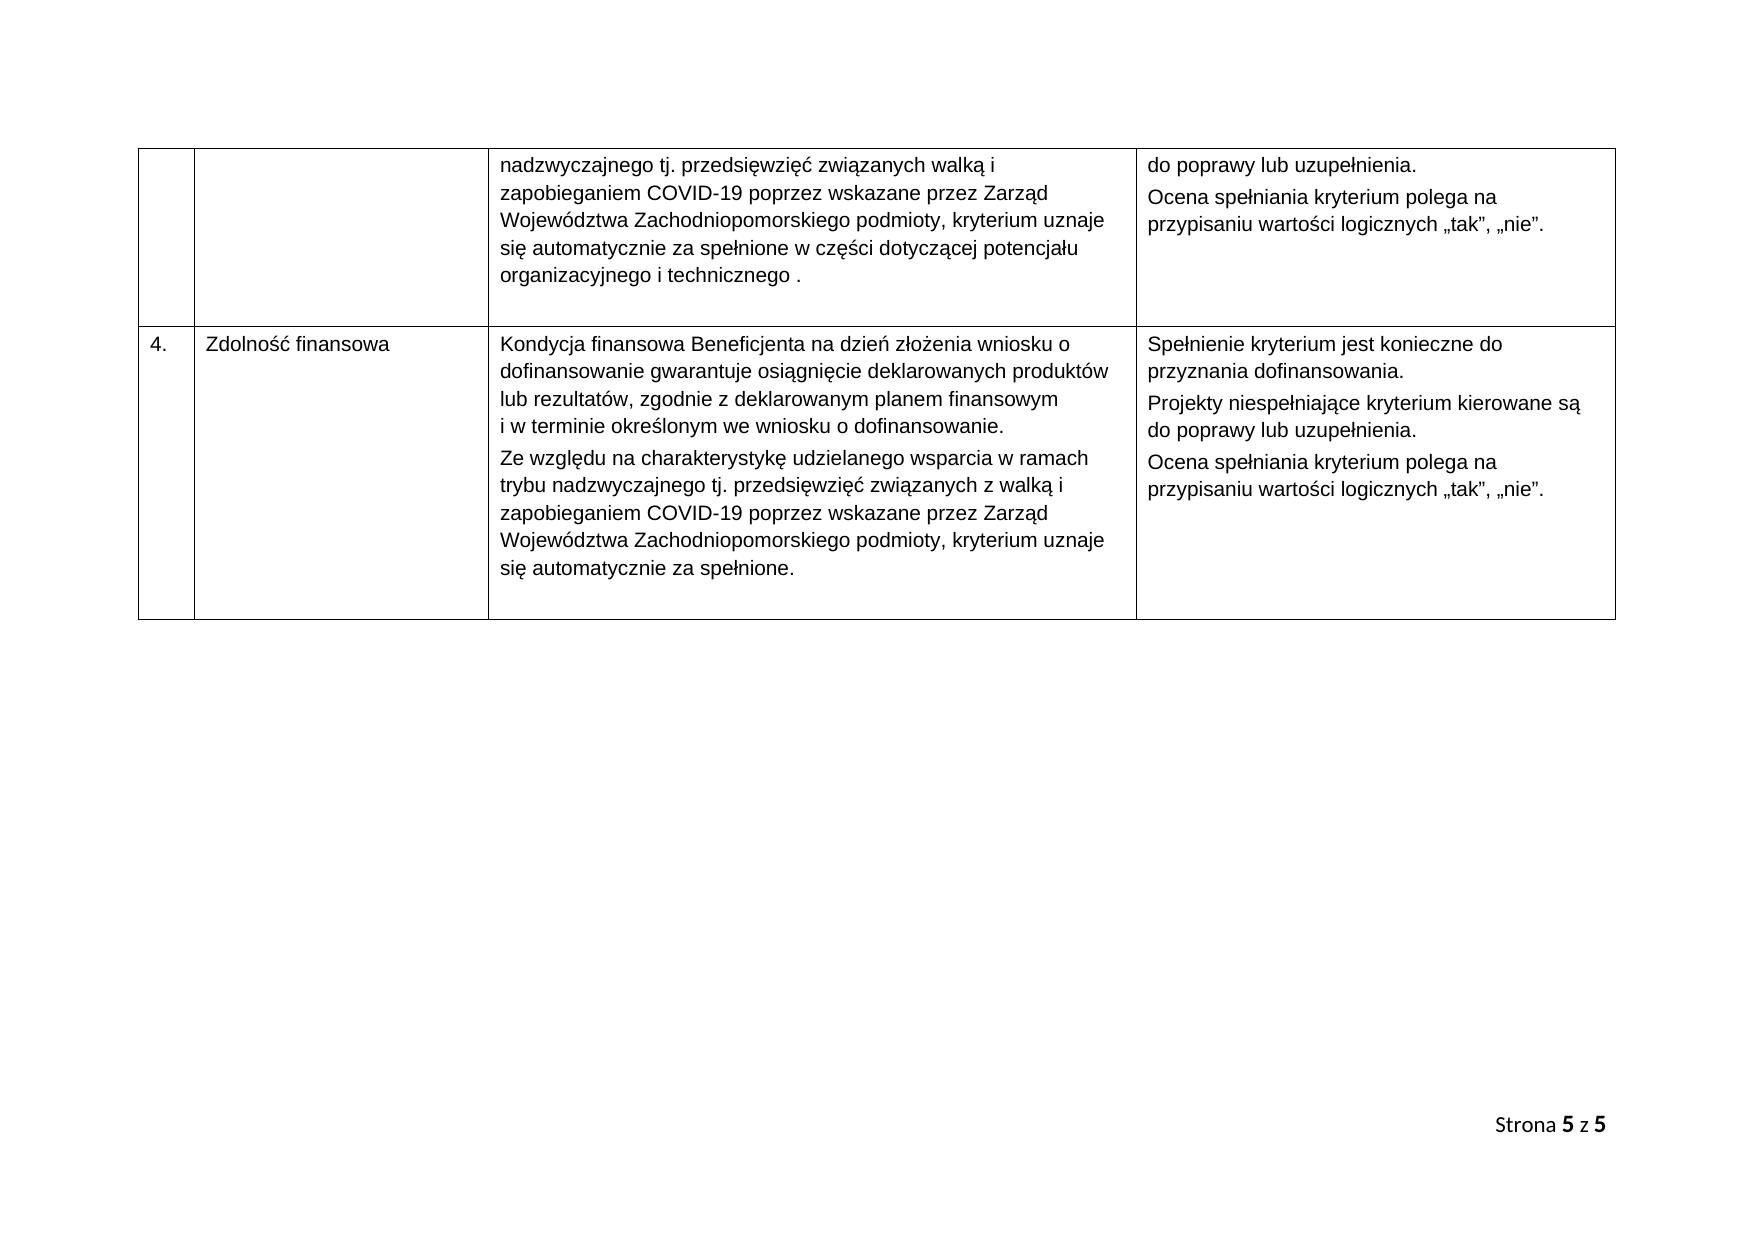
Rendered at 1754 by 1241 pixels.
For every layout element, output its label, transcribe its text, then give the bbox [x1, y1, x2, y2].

table_cell 3. [139, 149, 194, 326]
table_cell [489, 149, 1136, 326]
table_cell Zdolność finansowa [195, 327, 488, 619]
table_cell 4. [139, 327, 194, 619]
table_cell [195, 149, 488, 326]
table_cell Kondycja finansowa Beneficjenta na dzień złożenia wniosku o dofinansowanie gwarantuje osiągnięcie deklarowanych produktów lub rezultatów, zgodnie z deklarowanym planem finansowym i w terminie określonym we wniosku o dofinansowanie. Ze względu na charakterystykę udzielanego wsparcia w ramach trybu nadzwyczajnego tj. przedsięwzięć związanych z walką i zapobieganiem COVID-19 poprzez wskazane przez Zarząd Województwa Zachodniopomorskiego podmioty, kryterium uznaje się automatycznie za spełnione. [489, 327, 1136, 619]
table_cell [1137, 149, 1615, 326]
